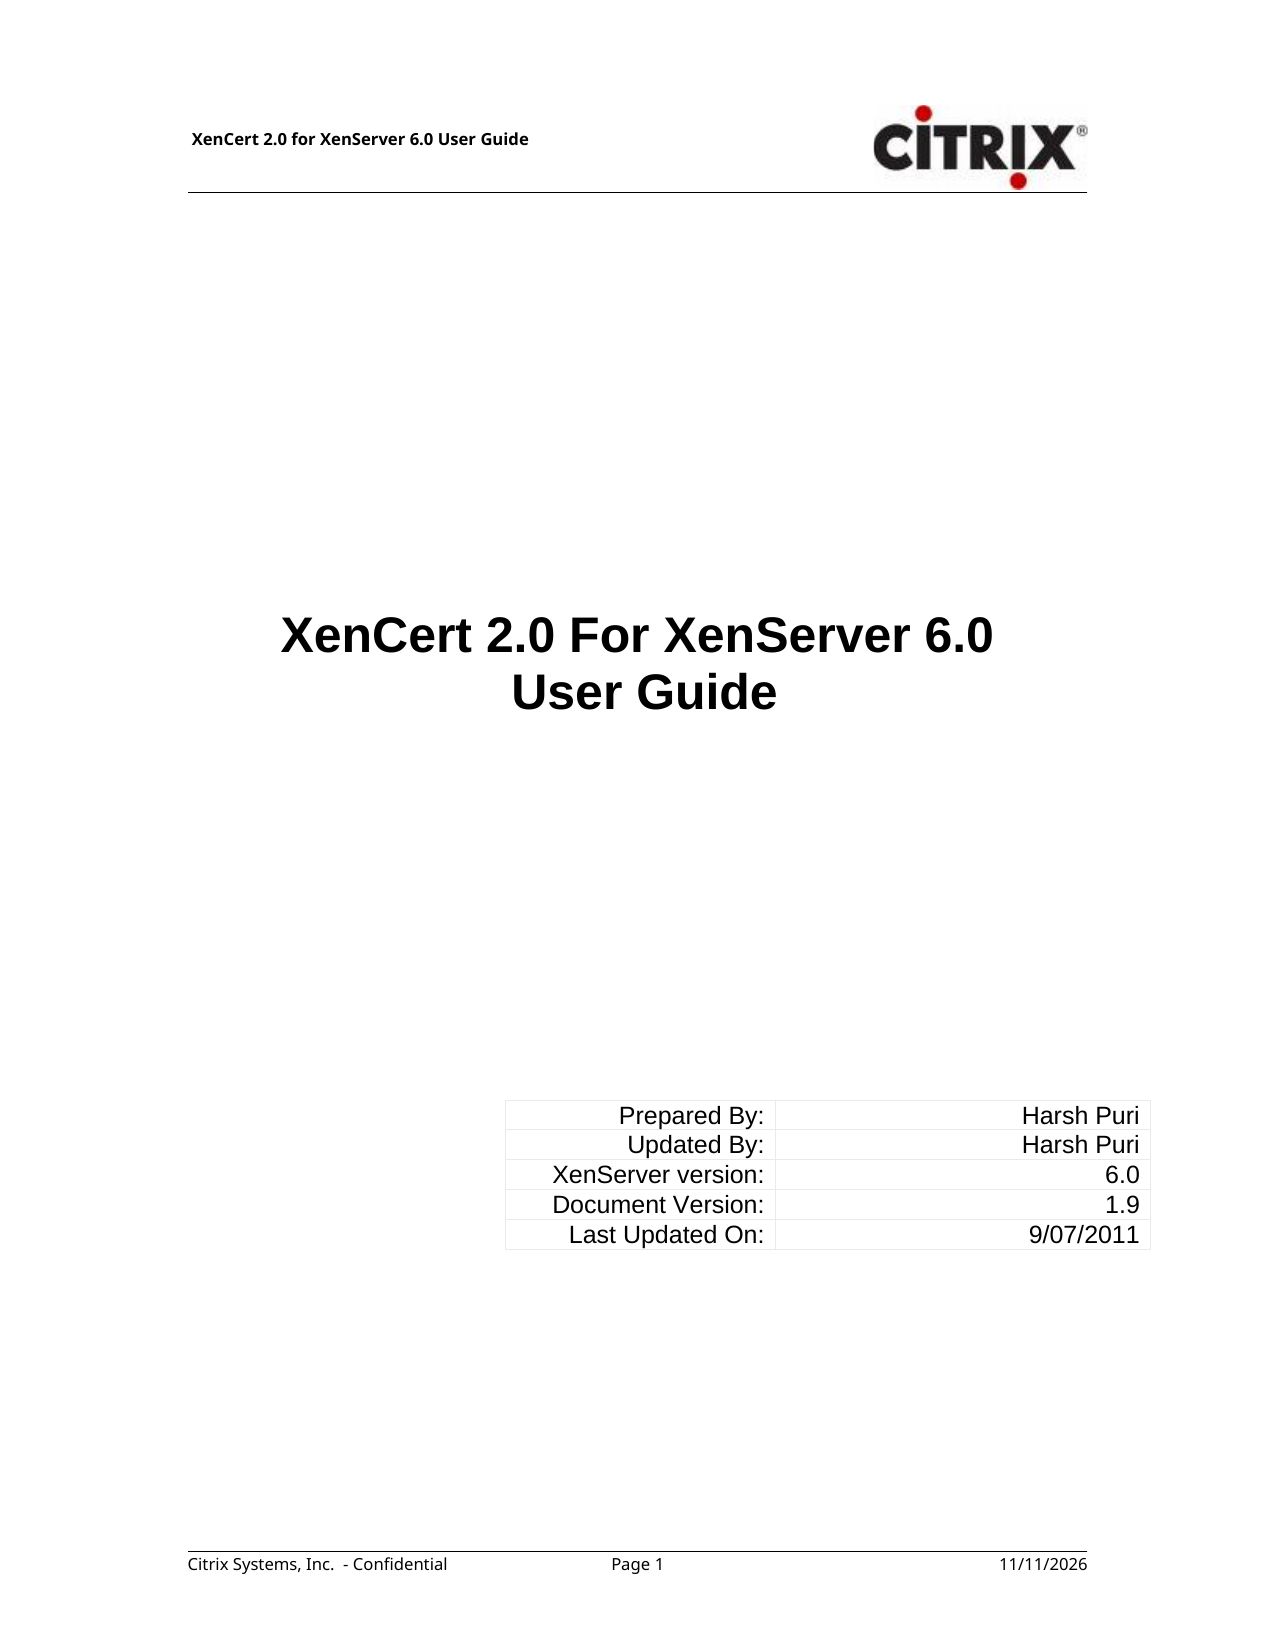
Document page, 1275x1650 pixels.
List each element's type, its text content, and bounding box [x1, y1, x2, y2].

picture [873, 105, 1088, 190]
table_header Harsh Puri [776, 1101, 1150, 1129]
table_cell XenServer version: [506, 1160, 775, 1189]
table_header Prepared By: [506, 1101, 775, 1129]
text XenCert 2.0 For XenServer 6.0 [187, 605, 1087, 662]
text User Guide [187, 662, 1087, 720]
table_cell Last Updated On: [506, 1220, 775, 1248]
table_cell Document Version: [506, 1190, 775, 1219]
table_cell 6.0 [776, 1160, 1150, 1189]
table_cell Updated By: [506, 1130, 775, 1159]
table_cell 9/07/2011 [776, 1220, 1150, 1248]
table_cell Harsh Puri [776, 1130, 1150, 1159]
table_cell 1.9 [776, 1190, 1150, 1219]
